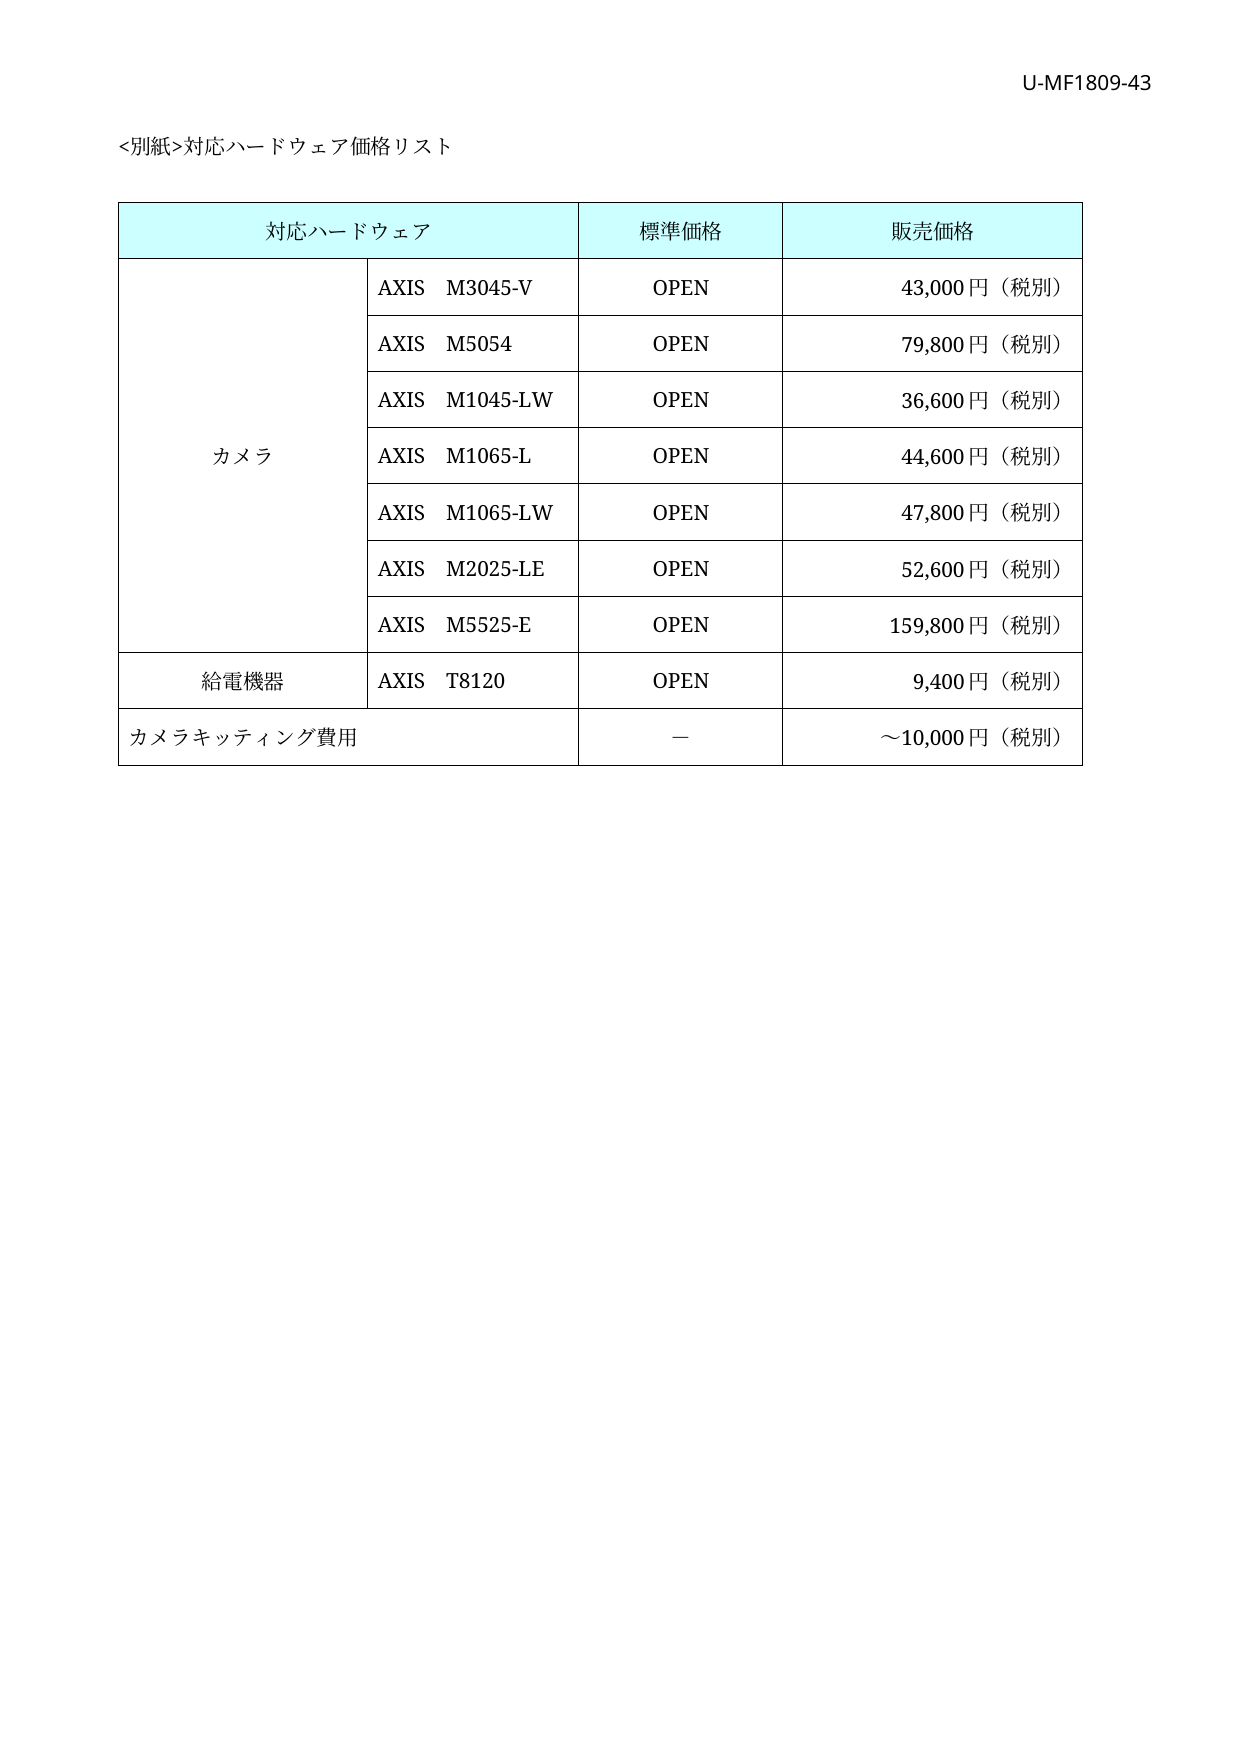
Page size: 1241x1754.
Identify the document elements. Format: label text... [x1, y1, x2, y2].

table_cell OPEN [579, 428, 782, 483]
table_cell カメラ [119, 259, 367, 652]
table_cell AXIS M5054 [368, 316, 578, 371]
table_header 対応ハードウェア [119, 203, 578, 258]
table_header 標準価格 [579, 203, 782, 258]
table_cell OPEN [579, 653, 782, 708]
table_cell AXIS M3045-V [368, 259, 578, 314]
text <別紙>対応ハードウェア価格リスト [118, 127, 1108, 164]
table_cell 36,600円（税別） [783, 372, 1082, 427]
table_cell 9,400円（税別） [783, 653, 1082, 708]
table_header 販売価格 [783, 203, 1082, 258]
table_cell カメラキッティング費用 [119, 709, 578, 764]
table_cell ～10,000円（税別） [783, 709, 1082, 764]
table_cell OPEN [579, 541, 782, 596]
table_cell AXIS T8120 [368, 653, 578, 708]
table_cell OPEN [579, 316, 782, 371]
table_cell OPEN [579, 597, 782, 652]
table_cell AXIS M2025-LE [368, 541, 578, 596]
table_cell 43,000円（税別） [783, 259, 1082, 314]
table_cell OPEN [579, 372, 782, 427]
table_cell 44,600円（税別） [783, 428, 1082, 483]
table_cell 給電機器 [119, 653, 367, 708]
table_cell OPEN [579, 484, 782, 539]
table_cell 79,800円（税別） [783, 316, 1082, 371]
table_cell AXIS M5525-E [368, 597, 578, 652]
table_cell 52,600円（税別） [783, 541, 1082, 596]
table_cell AXIS M1065-LW [368, 484, 578, 539]
table_cell － [579, 709, 782, 764]
table_cell 159,800円（税別） [783, 597, 1082, 652]
table_cell 47,800円（税別） [783, 484, 1082, 539]
table_cell OPEN [579, 259, 782, 314]
table_cell AXIS M1045-LW [368, 372, 578, 427]
table_cell AXIS M1065-L [368, 428, 578, 483]
